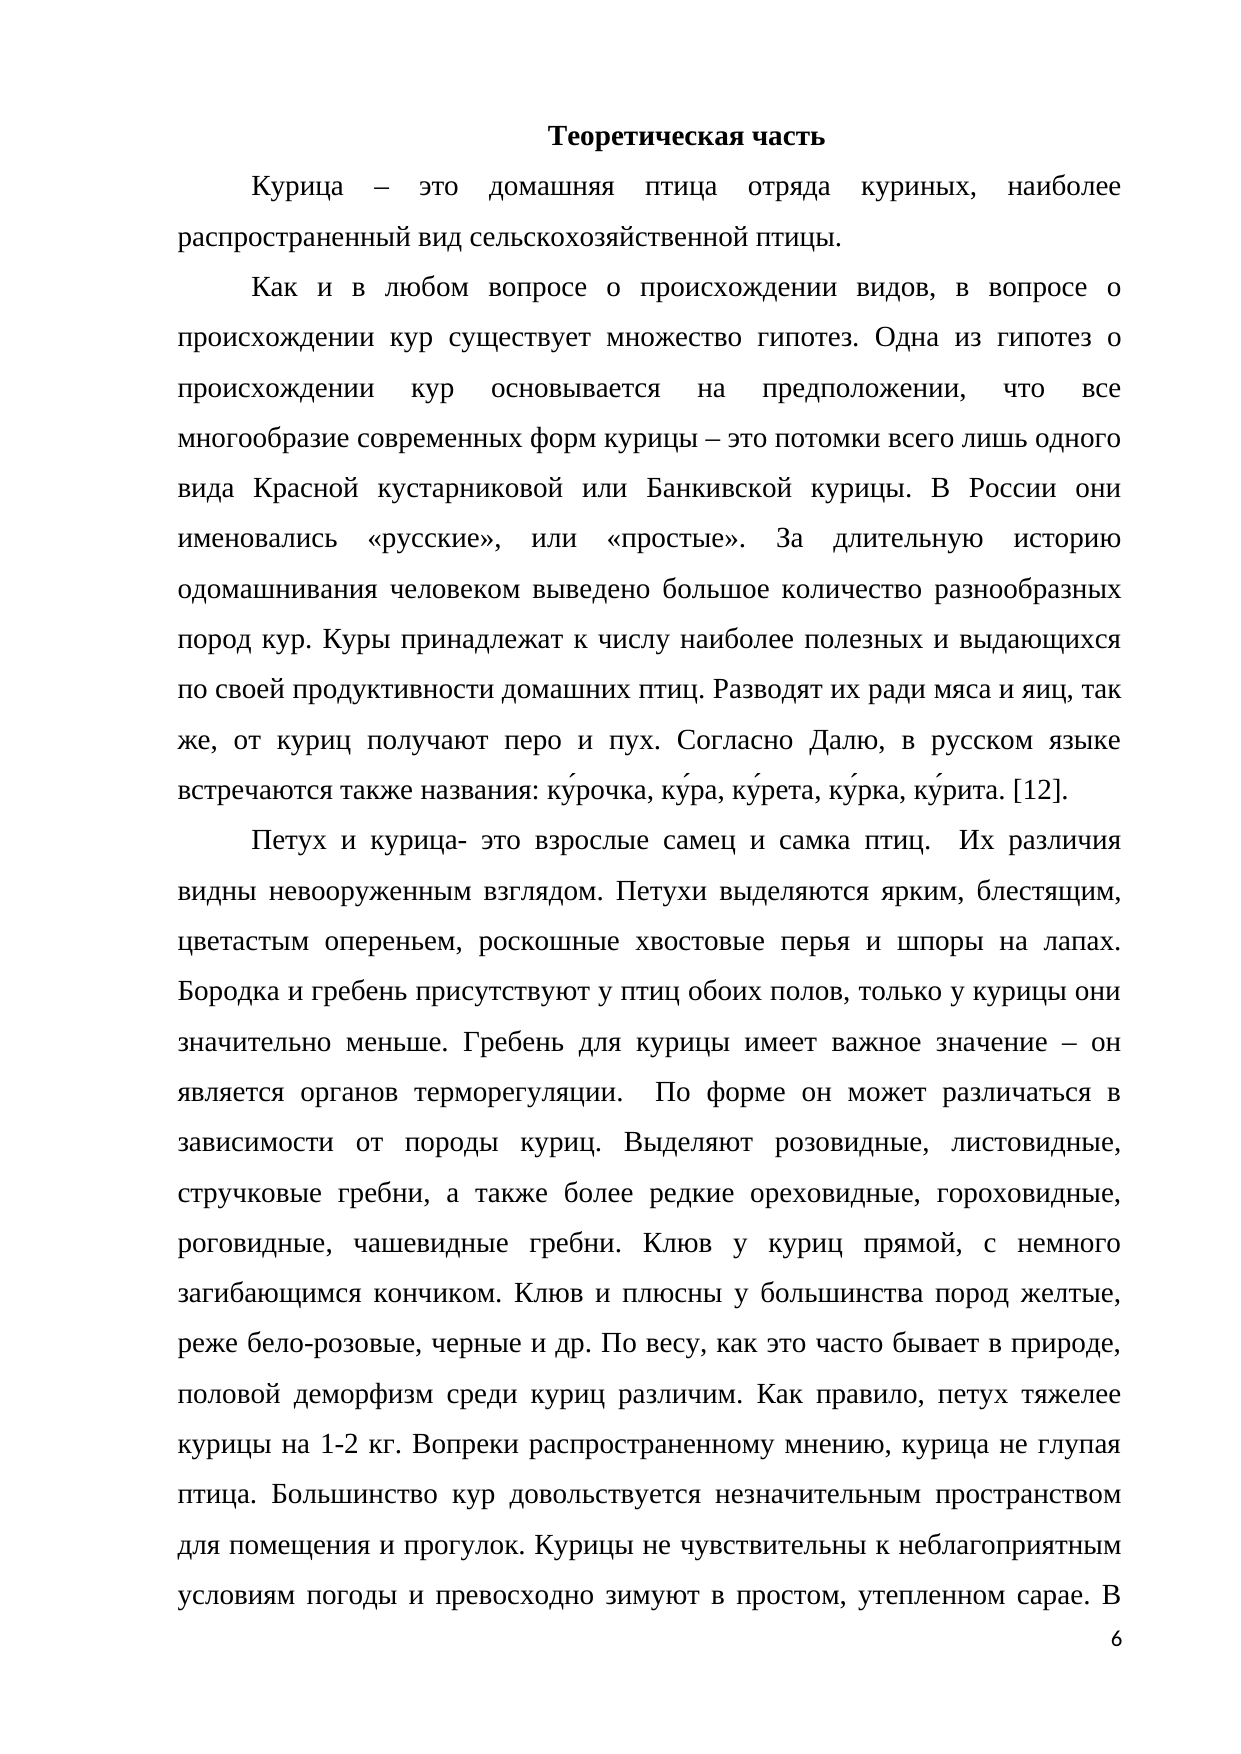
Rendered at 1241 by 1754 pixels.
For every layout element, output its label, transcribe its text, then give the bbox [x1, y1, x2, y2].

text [177, 822, 1122, 1611]
text Теоретическая часть [177, 118, 1122, 152]
text Курица – это домашняя птица отряда куриных, наиболее распространенный вид сельскохозяйственной птицы. [177, 168, 1122, 252]
text Как и в любом вопросе о происхождении видов, в вопросе о происхождении кур существует множество гипотез. Одна из гипотез о происхождении кур основывается на предположении, что все многообразие современных форм курицы – это потомки всего лишь одного вида Красной кустарниковой или Банкивской курицы. В России они именовались «русские», или «простые». За длительную историю одомашнивания человеком выведено большое количество разнообразных пород кур. Куры принадлежат к числу наиболее полезных и выдающихся по своей продуктивности домашних птиц. Разводят их ради мяса и яиц, так же, от куриц получают перо и пух. Согласно Далю, в русском языке встречаются также названия: ку́рочка, ку́ра, ку́рета, ку́рка, ку́рита. [12]. [177, 269, 1122, 806]
